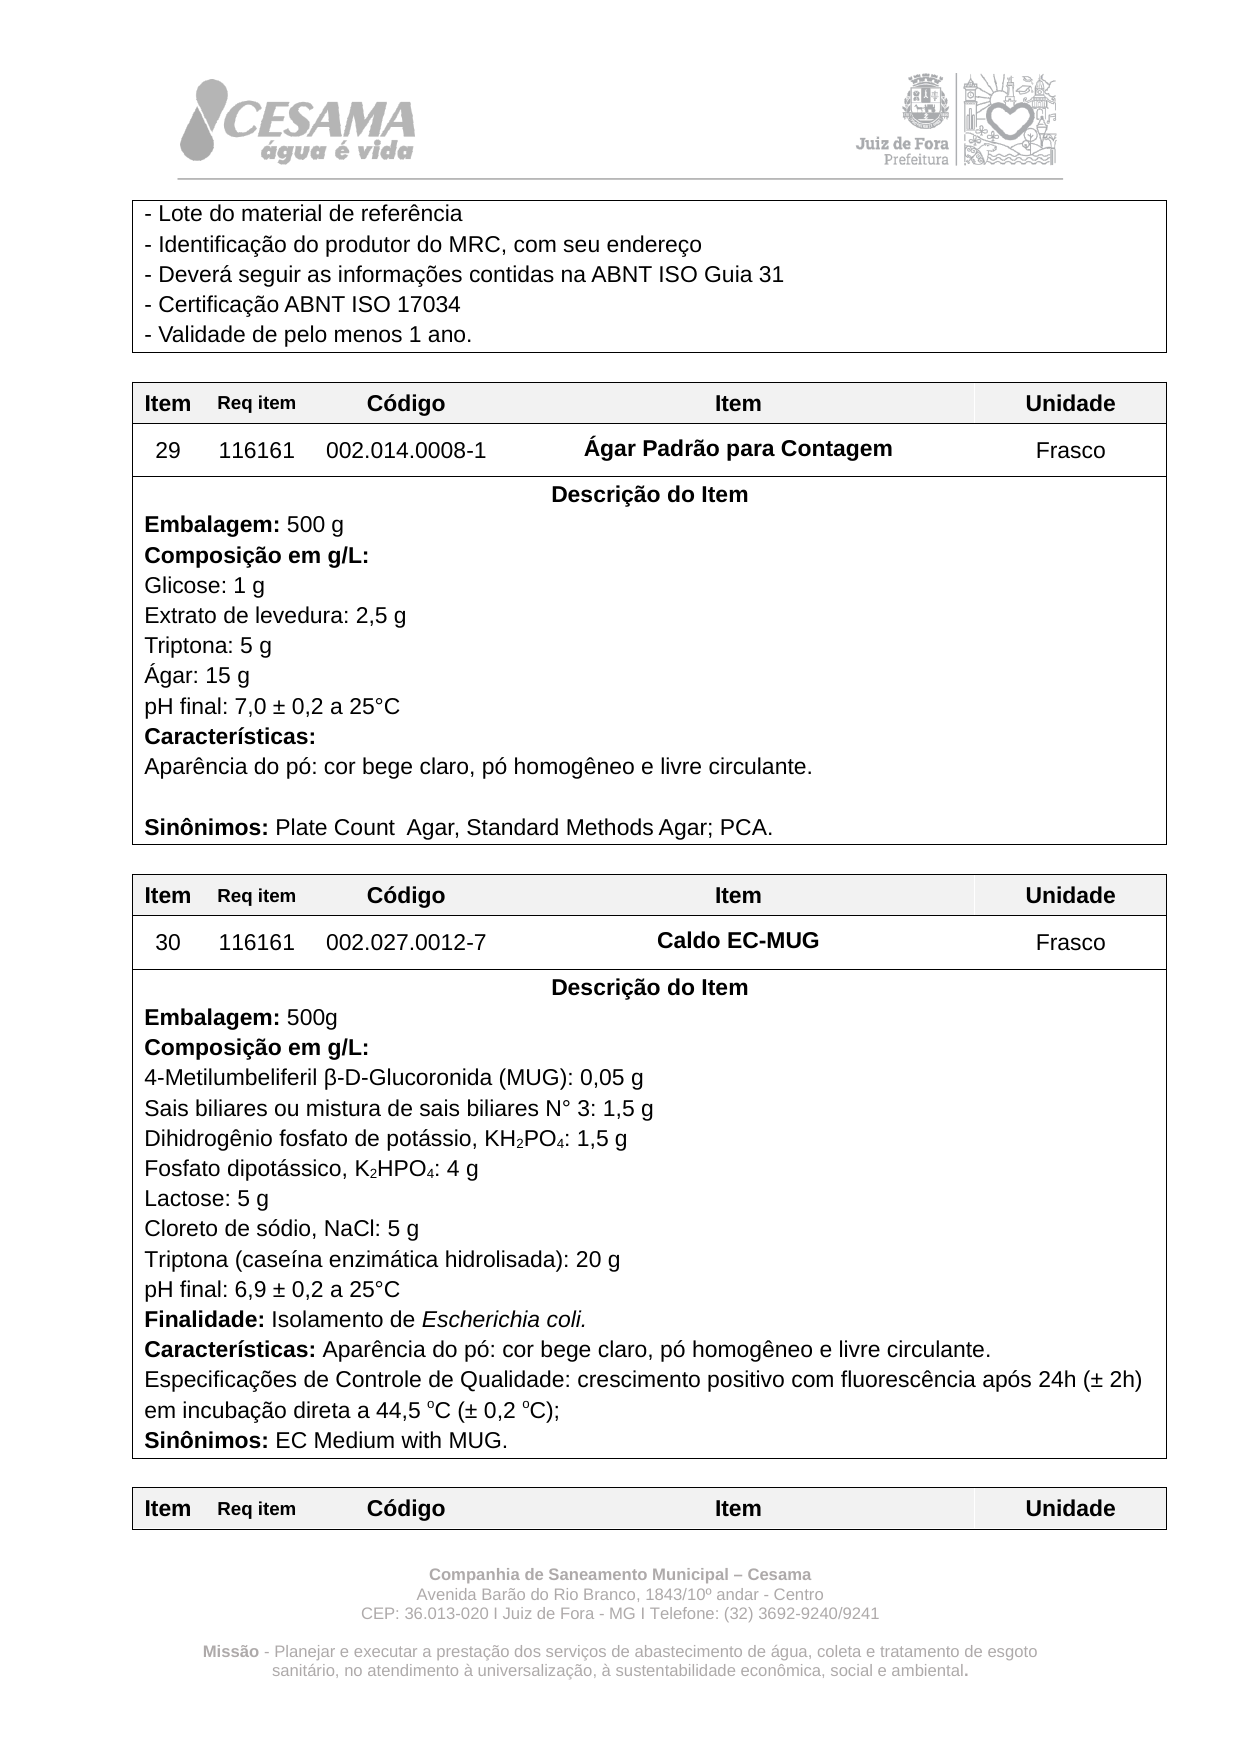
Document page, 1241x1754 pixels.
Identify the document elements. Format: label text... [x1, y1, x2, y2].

table_header Código [310, 1488, 502, 1528]
table_cell Frasco [975, 916, 1166, 968]
table_cell Ágar Padrão para Contagem [502, 424, 974, 476]
table_header Item [133, 383, 203, 423]
table_header Req item [203, 383, 310, 423]
table_cell 116161 [203, 424, 310, 476]
table_cell Embalagem: 500 g Composição em g/L: Glicose: 1 g Extrato de levedura: 2,5 g Triptona: 5 g Ágar: 15 g pH final: 7,0 ± 0,2 a 25°C Características: Aparência do pó: cor bege claro, pó homogêneo e livre circulante. Sinônimos: Plate Count Agar, Standard Methods Agar; PCA. [133, 511, 1166, 844]
table_header Código [310, 875, 502, 915]
table_header Req item [203, 875, 310, 915]
table_header Unidade [975, 875, 1166, 915]
table_cell Caldo EC-MUG [502, 916, 974, 968]
table_header Item [133, 1488, 203, 1528]
table_cell Embalagem: 500g Composição em g/L: 4-Metilumbeliferil β-D-Glucoronida (MUG): 0,05 g Sais biliares ou mistura de sais biliares N° 3: 1,5 g Dihidrogênio fosfato de potássio, KH2PO4: 1,5 g Fosfato dipotássico, K2HPO4: 4 g Lactose: 5 g Cloreto de sódio, NaCl: 5 g Triptona (caseína enzimática hidrolisada): 20 g pH final: 6,9 ± 0,2 a 25°C Finalidade: Isolamento de Escherichia coli. Características: Aparência do pó: cor bege claro, pó homogêneo e livre circulante. Especificações de Controle de Qualidade: crescimento positivo com fluorescência após 24h (± 2h) em incubação direta a 44,5 oC (± 0,2 oC); Sinônimos: EC Medium with MUG. [133, 1004, 1166, 1457]
table_cell 30 [133, 916, 203, 968]
table_header Item [133, 875, 203, 915]
table_header Unidade [975, 1488, 1166, 1528]
table_header Req item [203, 1488, 310, 1528]
table_cell 002.027.0012-7 [310, 916, 502, 968]
table_cell 116161 [203, 916, 310, 968]
table_header Item [502, 1488, 974, 1528]
picture [177, 73, 1064, 180]
table_header Unidade [975, 383, 1166, 423]
table_cell Descrição do Item [133, 477, 1166, 511]
table_cell 002.014.0008-1 [310, 424, 502, 476]
table_cell 29 [133, 424, 203, 476]
table_header Item [502, 383, 974, 423]
table_cell Descrição do Item [133, 970, 1166, 1004]
table_cell Frasco [975, 424, 1166, 476]
table_header Código [310, 383, 502, 423]
table_header Item [502, 875, 974, 915]
